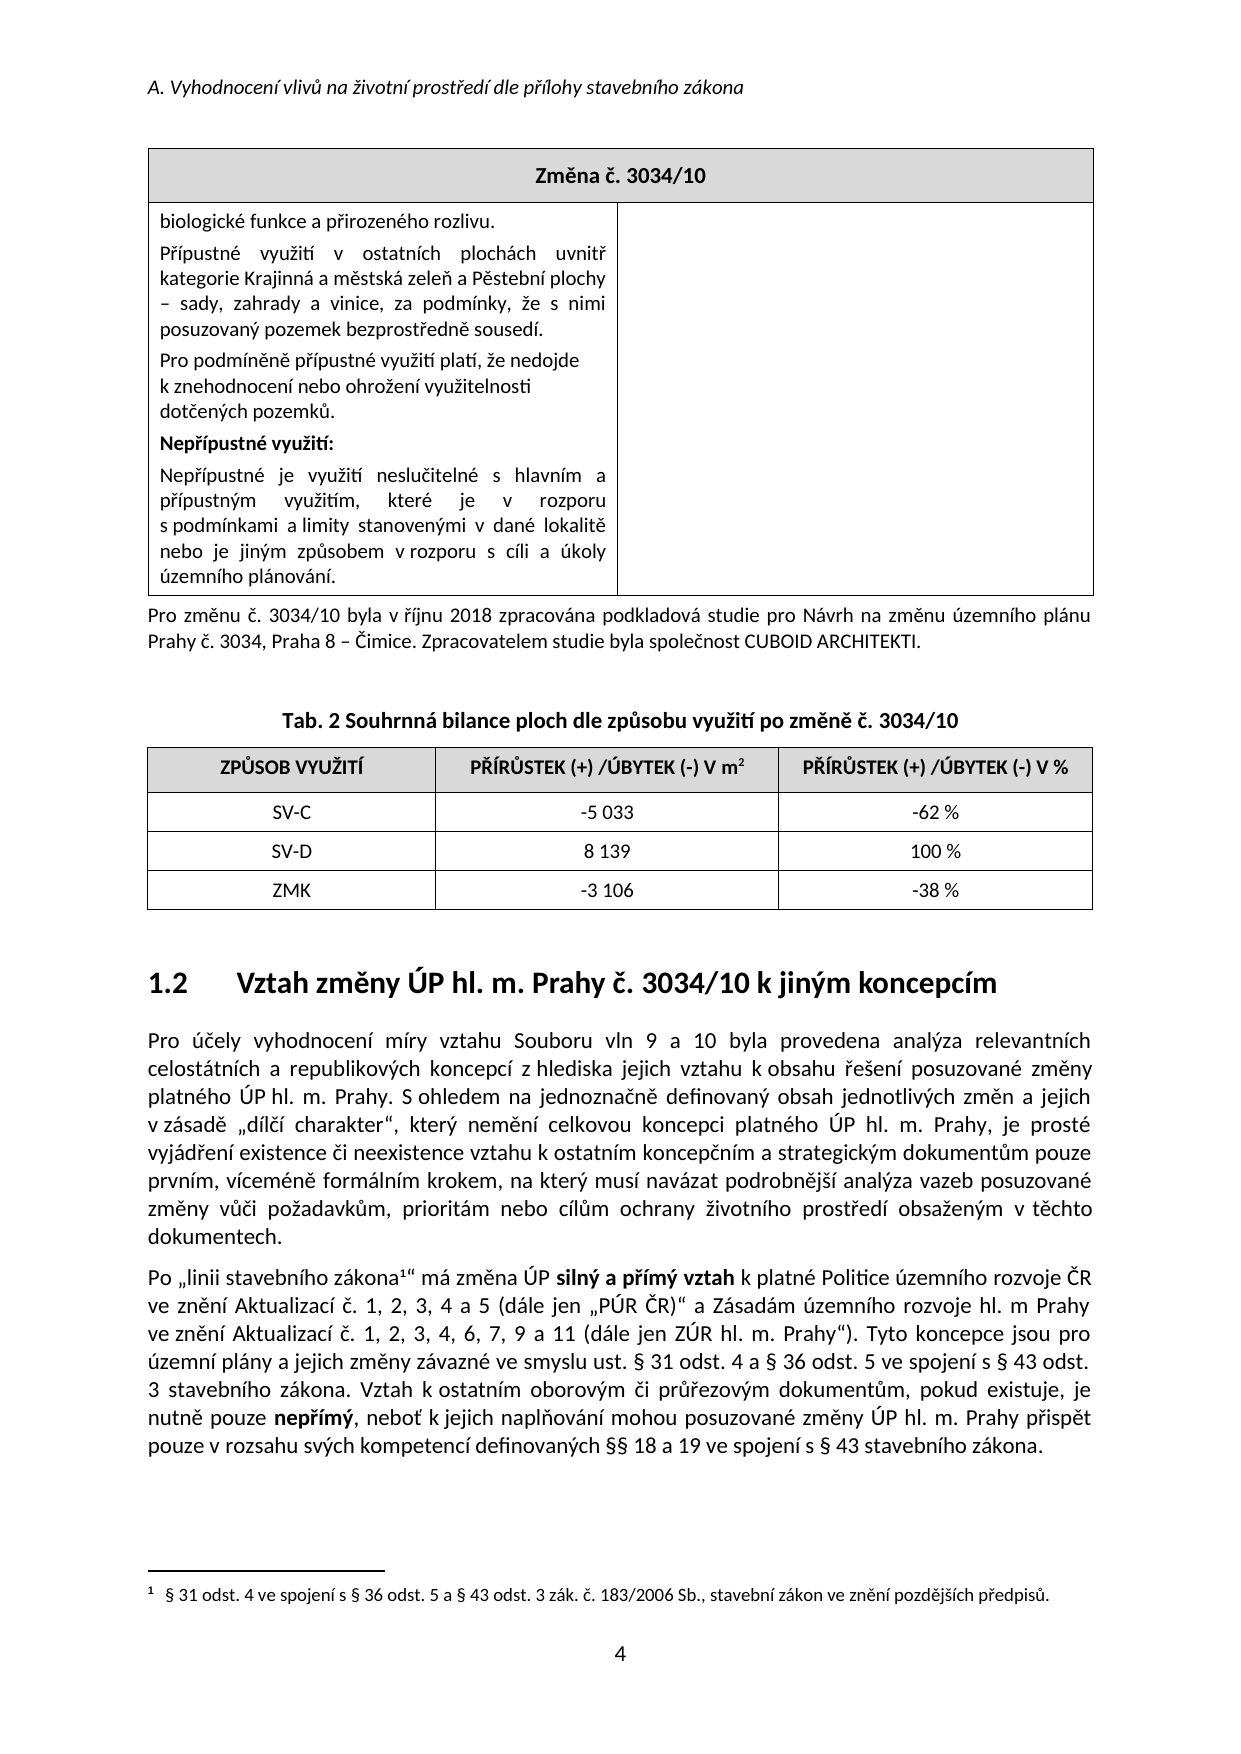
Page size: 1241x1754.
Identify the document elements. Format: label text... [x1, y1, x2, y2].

text Pro účely vyhodnocení míry vztahu Souboru vln 9 a 10 byla provedena analýza relevantních celostátních a republikových koncepcí z hlediska jejich vztahu k obsahu řešení posuzované změny platného ÚP hl. m. Prahy. S ohledem na jednoznačně definovaný obsah jednotlivých změn a jejich v zásadě „dílčí charakter“, který nemění celkovou koncepci platného ÚP hl. m. Prahy, je prosté vyjádření existence či neexistence vztahu k ostatním koncepčním a strategickým dokumentům pouze prvním, víceméně formálním krokem, na který musí navázat podrobnější analýza vazeb posuzované změny vůči požadavkům, prioritám nebo cílům ochrany životního prostředí obsaženým v těchto dokumentech. [148, 1026, 1092, 1250]
table_cell -5 033 [436, 793, 778, 831]
text Po „linii stavebního zákona“ má změna ÚP silný a přímý vztah k platné Politice územního rozvoje ČR ve znění Aktualizací č. 1, 2, 3, 4 a 5 (dále jen „PÚR ČR)“ a Zásadám územního rozvoje hl. m Prahy ve znění Aktualizací č. 1, 2, 3, 4, 6, 7, 9 a 11 (dále jen ZÚR hl. m. Prahy“). Tyto koncepce jsou pro územní plány a jejich změny závazné ve smyslu ust. § 31 odst. 4 a § 36 odst. 5 ve spojení s § 43 odst. 3 stavebního zákona. Vztah k ostatním oborovým či průřezovým dokumentům, pokud existuje, je nutně pouze nepřímý, neboť k jejich naplňování mohou posuzované změny ÚP hl. m. Prahy přispět pouze v rozsahu svých kompetencí definovaných §§ 18 a 19 ve spojení s § 43 stavebního zákona. [148, 1263, 1092, 1459]
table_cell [149, 203, 617, 595]
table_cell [618, 203, 1093, 595]
table_cell 100 % [779, 832, 1092, 870]
table_header Změna č. 3034/10 [149, 149, 1093, 202]
table_cell 8 139 [436, 832, 778, 870]
table_cell -38 % [779, 871, 1092, 909]
text Tab. 2 Souhrnná bilance ploch dle způsobu využití po změně č. 3034/10 [148, 706, 1092, 734]
table_cell ZMK [148, 871, 435, 909]
table_cell -62 % [779, 793, 1092, 831]
table_cell -3 106 [436, 871, 778, 909]
table_cell SV-D [148, 832, 435, 870]
table_header Způsob využití [148, 748, 435, 792]
subtitle 1.2 Vztah změny ÚP hl. m. Prahy č. 3034/10 k jiným koncepcím [148, 963, 1092, 1001]
text Pro změnu č. 3034/10 byla v říjnu 2018 zpracována podkladová studie pro Návrh na změnu územního plánu Prahy č. 3034, Praha 8 – Čimice. Zpracovatelem studie byla společnost CUBOID ARCHITEKTI. [148, 602, 1092, 653]
table_header Přírůstek (+) /Úbytek (-) v m2 [436, 748, 778, 792]
table_cell SV-C [148, 793, 435, 831]
table_header Přírůstek (+) /Úbytek (-) v % [779, 748, 1092, 792]
